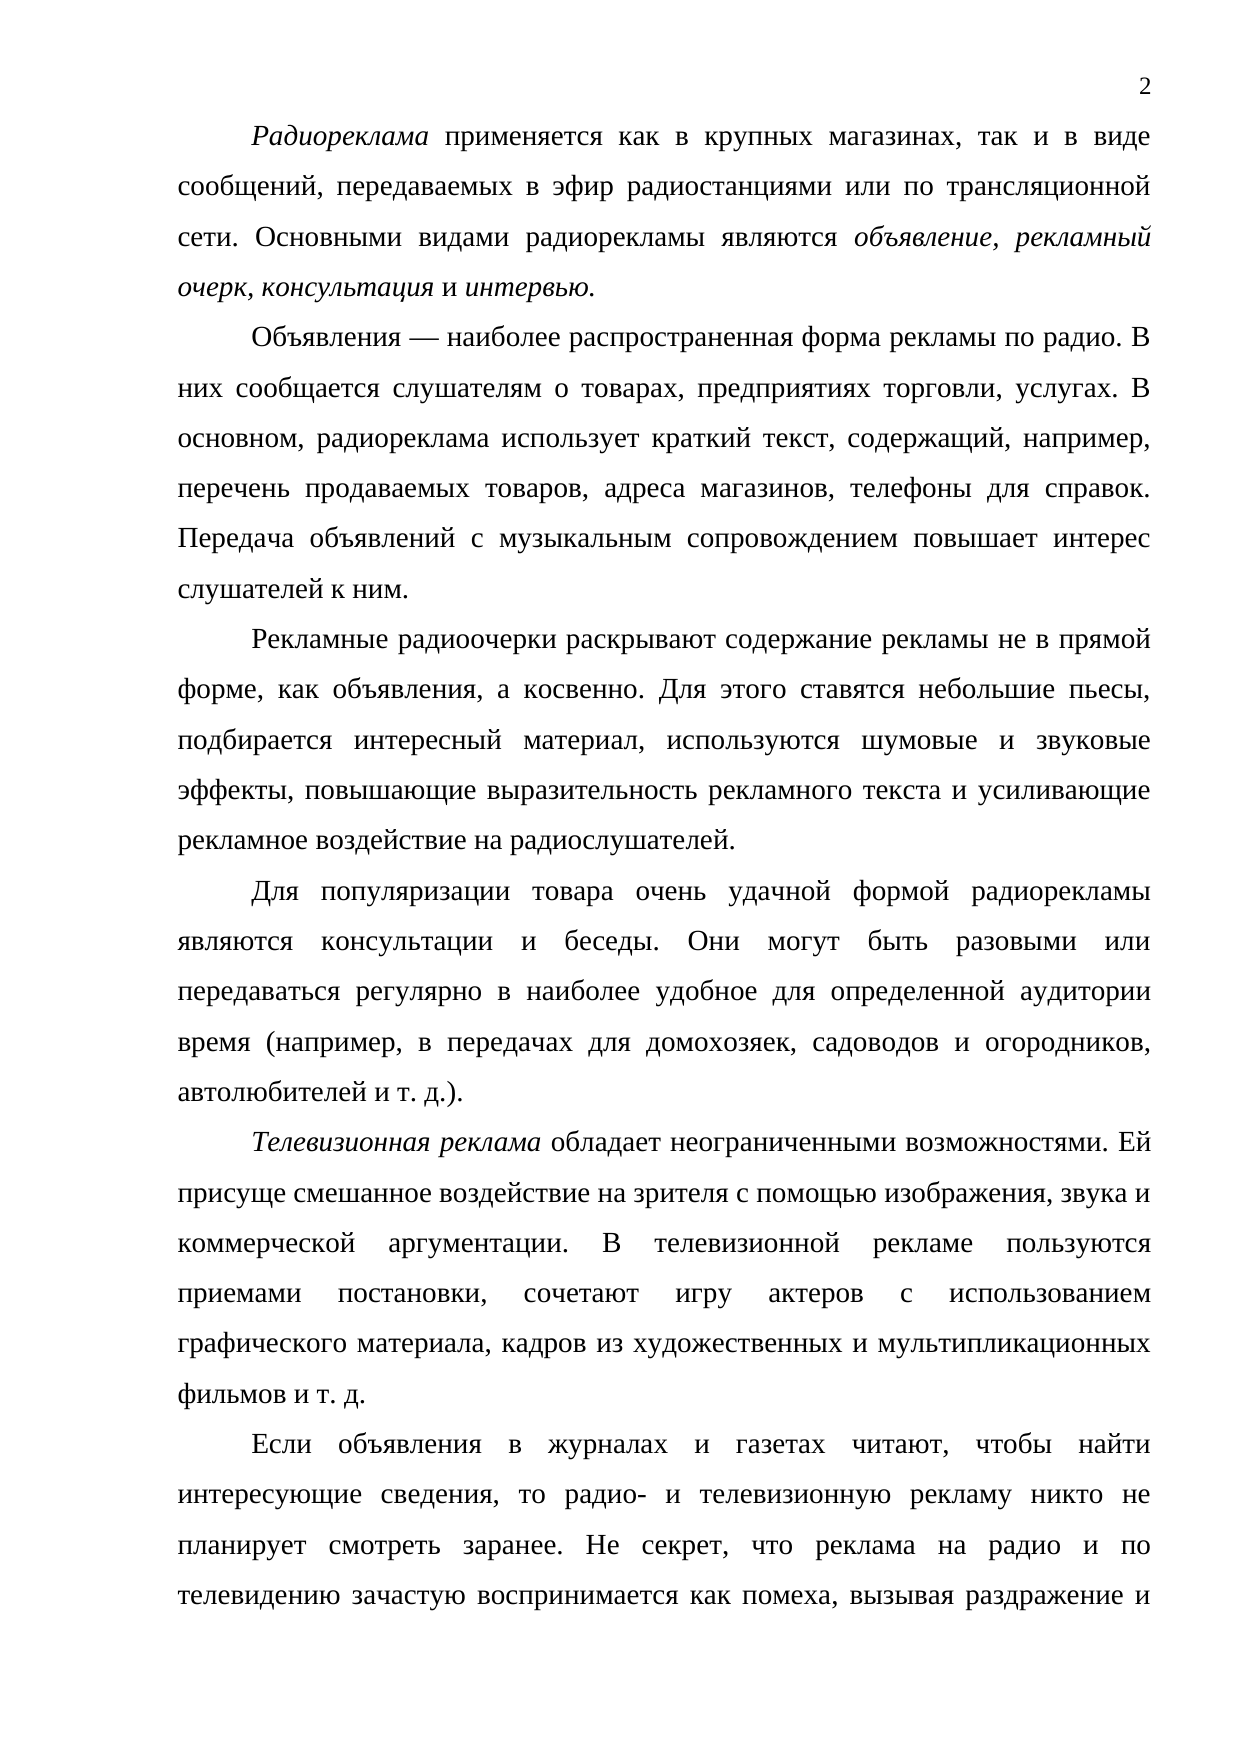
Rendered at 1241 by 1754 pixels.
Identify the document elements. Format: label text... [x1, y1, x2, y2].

text Рекламные радиоочерки раскрывают содержание рекламы не в прямой форме, как объявления, а косвенно. Для этого ставятся небольшие пьесы, подбирается интересный материал, используются шумовые и звуковые эффекты, повышающие выразительность рекламного текста и усиливающие рекламное воздействие на радиослушателей. [177, 621, 1152, 856]
text Радиореклама применяется как в крупных магазинах, так и в виде сообщений, передаваемых в эфир радиостанциями или по трансляционной сети. Основными видами радиорекламы являются объявление, рекламный очерк, консультация и интервью. [177, 118, 1152, 303]
text Телевизионная реклама обладает неограниченными возможностями. Ей присуще смешанное воздействие на зрителя с помощью изображения, звука и коммерческой аргументации. В телевизионной рекламе пользуются приемами постановки, сочетают игру актеров с использованием графического материала, кадров из художественных и мультипликационных фильмов и т. д. [177, 1124, 1152, 1409]
text Объявления — наиболее распространенная форма рекламы по радио. В них сообщается слушателям о товарах, предприятиях торговли, услугах. В основном, радиореклама использует краткий текст, содержащий, например, перечень продаваемых товаров, адреса магазинов, телефоны для справок. Передача объявлений с музыкальным сопровождением повышает интерес слушателей к ним. [177, 319, 1152, 604]
text Для популяризации товара очень удачной формой радиорекламы являются консультации и беседы. Они могут быть разовыми или передаваться регулярно в наиболее удобное для определенной аудитории время (например, в передачах для домохозяек, садоводов и огородников, автолюбителей и т. д.). [177, 873, 1152, 1108]
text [177, 1426, 1152, 1611]
